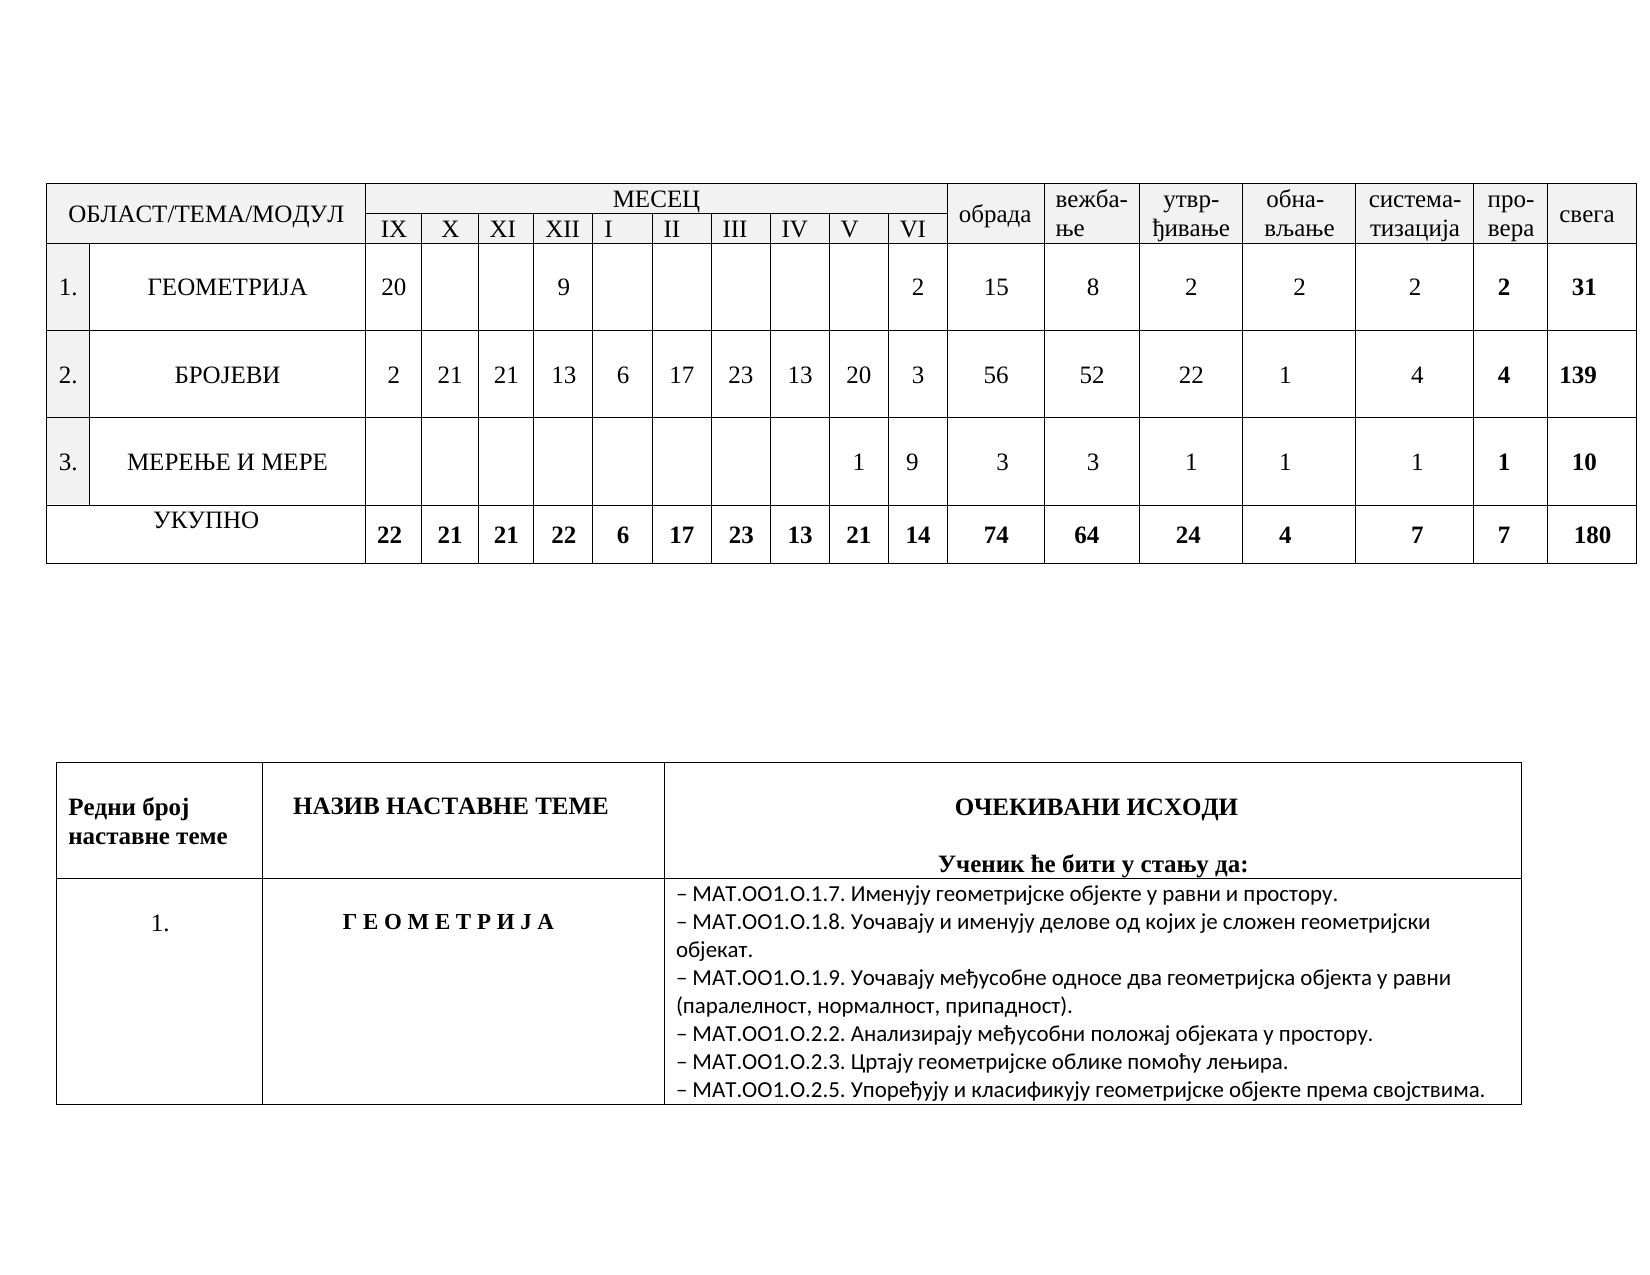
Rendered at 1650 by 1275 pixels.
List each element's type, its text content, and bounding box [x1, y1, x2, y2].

table_cell 2. [47, 331, 89, 417]
table_cell 3 [1045, 418, 1139, 504]
table_cell 3. [47, 418, 89, 504]
table_cell [422, 418, 478, 504]
table_cell ГЕОМЕТРИЈА [90, 244, 365, 330]
table_cell 13 [771, 331, 829, 417]
table_cell 2 [889, 244, 947, 330]
table_cell 22 [366, 506, 421, 563]
table_header ОЧЕКИВАНИ ИСХОДИ Ученик ће бити у стању да: [665, 763, 1521, 878]
table_cell 3 [889, 331, 947, 417]
table_cell [830, 244, 888, 330]
table_header вежба-ње [1045, 184, 1139, 243]
table_cell БРОЈЕВИ [90, 331, 365, 417]
table_cell 2 [1474, 244, 1547, 330]
table_cell [771, 244, 829, 330]
table_cell 13 [771, 506, 829, 563]
table_cell 15 [948, 244, 1044, 330]
table_header Редни број наставне теме [57, 763, 262, 878]
table_cell 9 [889, 418, 947, 504]
table_cell 4 [1243, 506, 1355, 563]
table_cell 17 [653, 506, 711, 563]
table_header свега [1548, 184, 1636, 243]
table_cell 1 [1243, 331, 1355, 417]
table_cell IX [366, 214, 421, 243]
table_cell [653, 418, 711, 504]
table_header обна- вљање [1243, 184, 1355, 243]
table_cell 64 [1045, 506, 1139, 563]
table_cell 10 [1548, 418, 1636, 504]
table_cell 74 [948, 506, 1044, 563]
table_cell [771, 418, 829, 504]
table_header обрада [948, 184, 1044, 243]
table_cell XII [534, 214, 592, 243]
table_cell 7 [1356, 506, 1473, 563]
table_cell III [712, 214, 770, 243]
table_cell IV [771, 214, 829, 243]
table_cell 180 [1548, 506, 1636, 563]
table_cell 22 [534, 506, 592, 563]
table_header НАЗИВ НАСТАВНЕ ТЕМЕ [263, 763, 664, 878]
table_cell 22 [1140, 331, 1242, 417]
table_cell 20 [366, 244, 421, 330]
table_cell 2 [1140, 244, 1242, 330]
table_cell 2 [1243, 244, 1355, 330]
table_cell 8 [1045, 244, 1139, 330]
table_cell 9 [534, 244, 592, 330]
table_cell [712, 244, 770, 330]
table_cell [534, 418, 592, 504]
table_cell 1 [1243, 418, 1355, 504]
table_cell 1 [1474, 418, 1547, 504]
table_cell 56 [948, 331, 1044, 417]
table_cell 1. [57, 879, 262, 1103]
table_cell II [653, 214, 711, 243]
table_cell 139 [1548, 331, 1636, 417]
table_cell МЕРЕЊЕ И МЕРЕ [90, 418, 365, 504]
table_cell 4 [1474, 331, 1547, 417]
table_cell [593, 418, 652, 504]
table_cell VI [889, 214, 947, 243]
table_cell X [422, 214, 478, 243]
table_cell 20 [830, 331, 888, 417]
table_cell 6 [593, 506, 652, 563]
table_cell 23 [712, 331, 770, 417]
table_cell 1 [1140, 418, 1242, 504]
table_header МЕСЕЦ [366, 184, 947, 213]
table_cell 14 [889, 506, 947, 563]
table_header утвр-ђивање [1140, 184, 1242, 243]
table_cell [653, 244, 711, 330]
table_cell I [593, 214, 652, 243]
table_cell 1 [830, 418, 888, 504]
table_cell [422, 244, 478, 330]
table_header система-тизација [1356, 184, 1473, 243]
table_cell 24 [1140, 506, 1242, 563]
table_header про-вера [1474, 184, 1547, 243]
table_cell [479, 244, 533, 330]
table_cell 1. [47, 244, 89, 330]
table_cell 1 [1356, 418, 1473, 504]
table_cell 21 [830, 506, 888, 563]
table_cell XI [479, 214, 533, 243]
table_cell [479, 418, 533, 504]
table_header ОБЛАСТ/ТЕМА/МОДУЛ [47, 184, 365, 243]
table_cell 2 [1356, 244, 1473, 330]
table_cell 7 [1474, 506, 1547, 563]
table_cell [712, 418, 770, 504]
table_cell УКУПНО [47, 506, 365, 563]
table_cell 2 [366, 331, 421, 417]
table_cell 52 [1045, 331, 1139, 417]
table_cell V [830, 214, 888, 243]
table_cell [366, 418, 421, 504]
table_cell 21 [479, 506, 533, 563]
table_cell 31 [1548, 244, 1636, 330]
table_cell 6 [593, 331, 652, 417]
table_cell Г Е О М Е Т Р И Ј А [263, 879, 664, 1103]
table_cell [593, 244, 652, 330]
table_cell 23 [712, 506, 770, 563]
table_cell 13 [534, 331, 592, 417]
table_cell 3 [948, 418, 1044, 504]
table_cell 4 [1356, 331, 1473, 417]
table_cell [665, 879, 1521, 1103]
table_cell 21 [422, 506, 478, 563]
table_cell 21 [479, 331, 533, 417]
table_cell 21 [422, 331, 478, 417]
table_cell 17 [653, 331, 711, 417]
